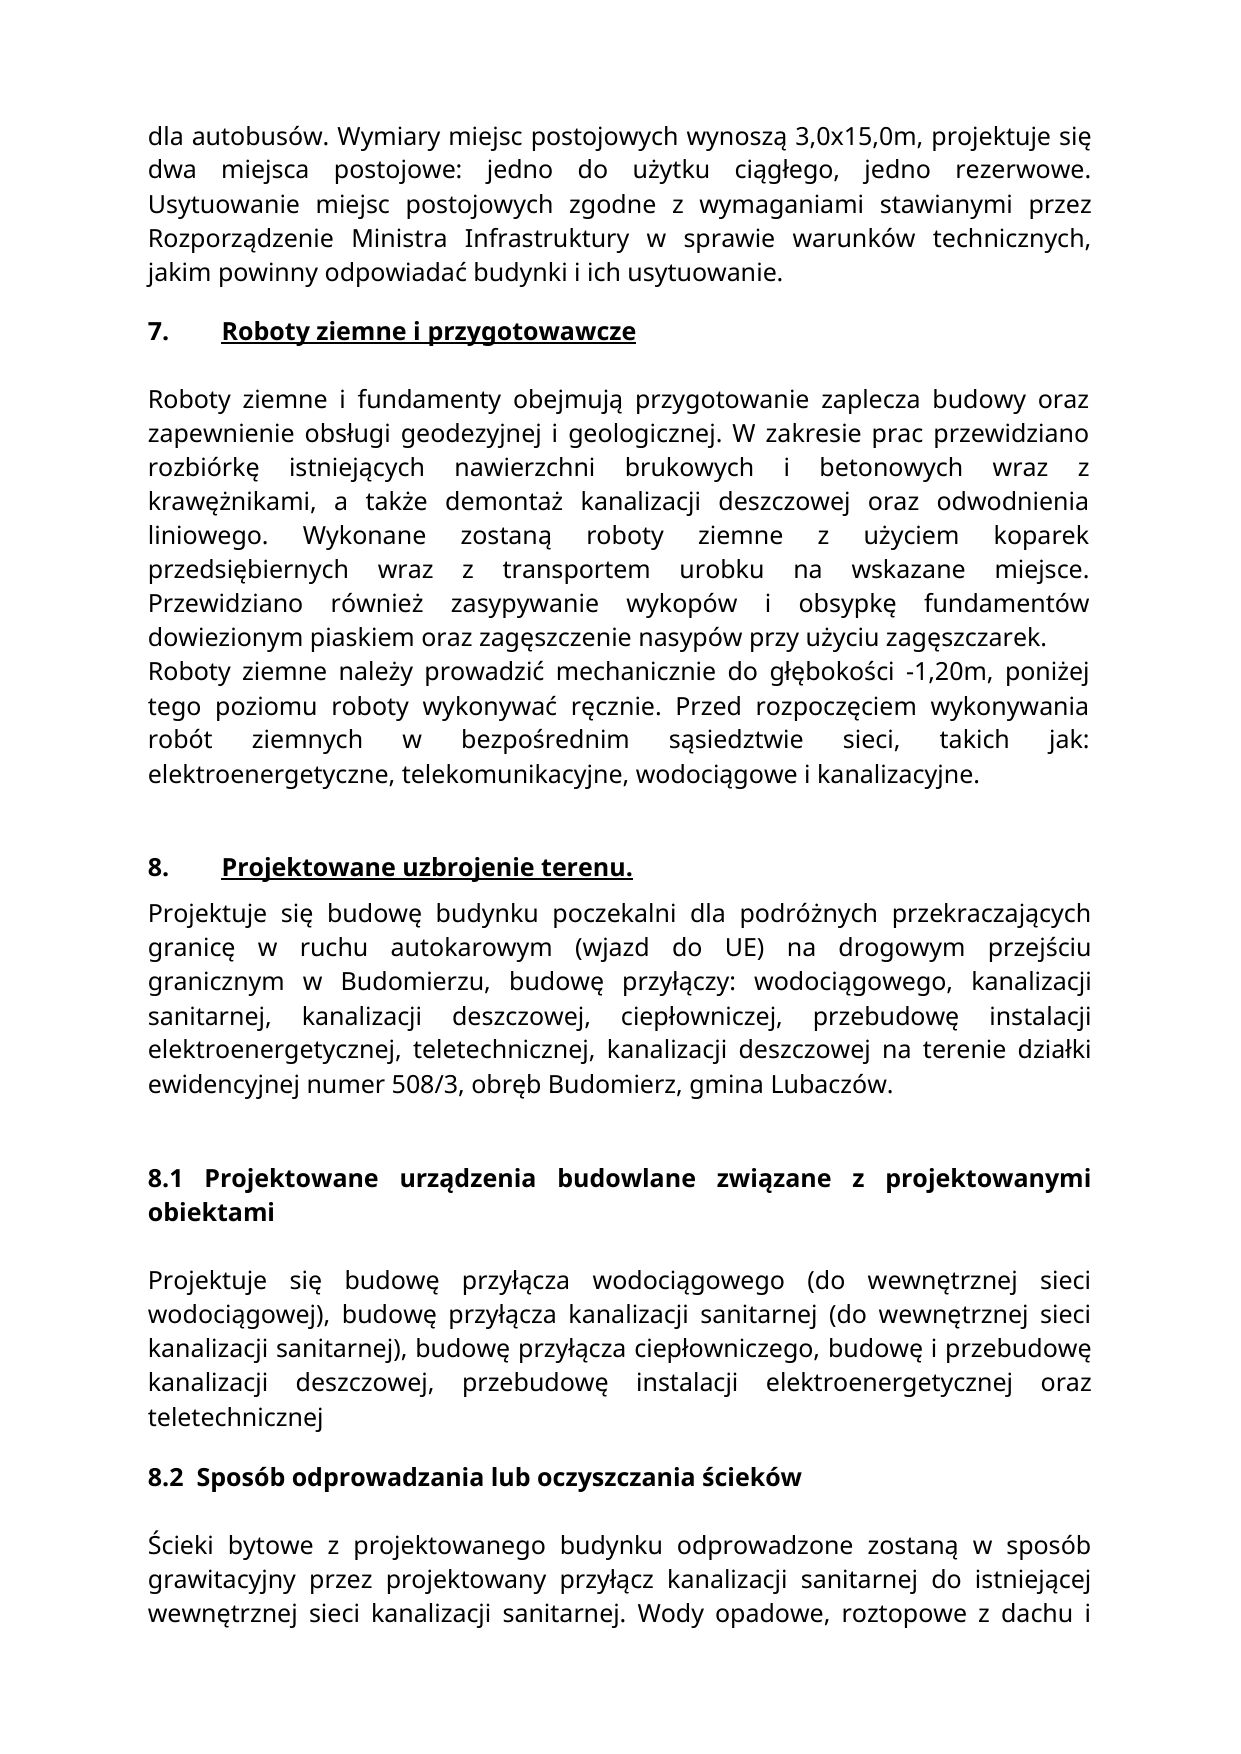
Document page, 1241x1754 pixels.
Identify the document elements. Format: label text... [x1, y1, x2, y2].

text 8.2 Sposób odprowadzania lub oczyszczania ścieków [148, 1459, 1092, 1494]
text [148, 1528, 1092, 1630]
text Roboty ziemne należy prowadzić mechanicznie do głębokości -1,20m, poniżej tego poziomu roboty wykonywać ręcznie. Przed rozpoczęciem wykonywania robót ziemnych w bezpośrednim sąsiedztwie sieci, takich jak: elektroenergetyczne, telekomunikacyjne, wodociągowe i kanalizacyjne. [148, 654, 1090, 790]
text Projektuje się budowę budynku poczekalni dla podróżnych przekraczających granicę w ruchu autokarowym (wjazd do UE) na drogowym przejściu granicznym w Budomierzu, budowę przyłączy: wodociągowego, kanalizacji sanitarnej, kanalizacji deszczowej, ciepłowniczej, przebudowę instalacji elektroenergetycznej, teletechnicznej, kanalizacji deszczowej na terenie działki ewidencyjnej numer 508/3, obręb Budomierz, gmina Lubaczów. [148, 896, 1092, 1100]
text 8.1 Projektowane urządzenia budowlane związane z projektowanymi obiektami [148, 1161, 1092, 1229]
text Roboty ziemne i fundamenty obejmują przygotowanie zaplecza budowy oraz zapewnienie obsługi geodezyjnej i geologicznej. W zakresie prac przewidziano rozbiórkę istniejących nawierzchni brukowych i betonowych wraz z krawężnikami, a także demontaż kanalizacji deszczowej oraz odwodnienia liniowego. Wykonane zostaną roboty ziemne z użyciem koparek przedsiębiernych wraz z transportem urobku na wskazane miejsce. Przewidziano również zasypywanie wykopów i obsypkę fundamentów dowiezionym piaskiem oraz zagęszczenie nasypów przy użyciu zagęszczarek. [148, 382, 1090, 654]
list Roboty ziemne i przygotowawcze [148, 313, 1092, 347]
list Projektowane uzbrojenie terenu. [148, 849, 1092, 883]
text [148, 118, 1092, 288]
text Projektuje się budowę przyłącza wodociągowego (do wewnętrznej sieci wodociągowej), budowę przyłącza kanalizacji sanitarnej (do wewnętrznej sieci kanalizacji sanitarnej), budowę przyłącza ciepłowniczego, budowę i przebudowę kanalizacji deszczowej, przebudowę instalacji elektroenergetycznej oraz teletechnicznej [148, 1263, 1092, 1433]
